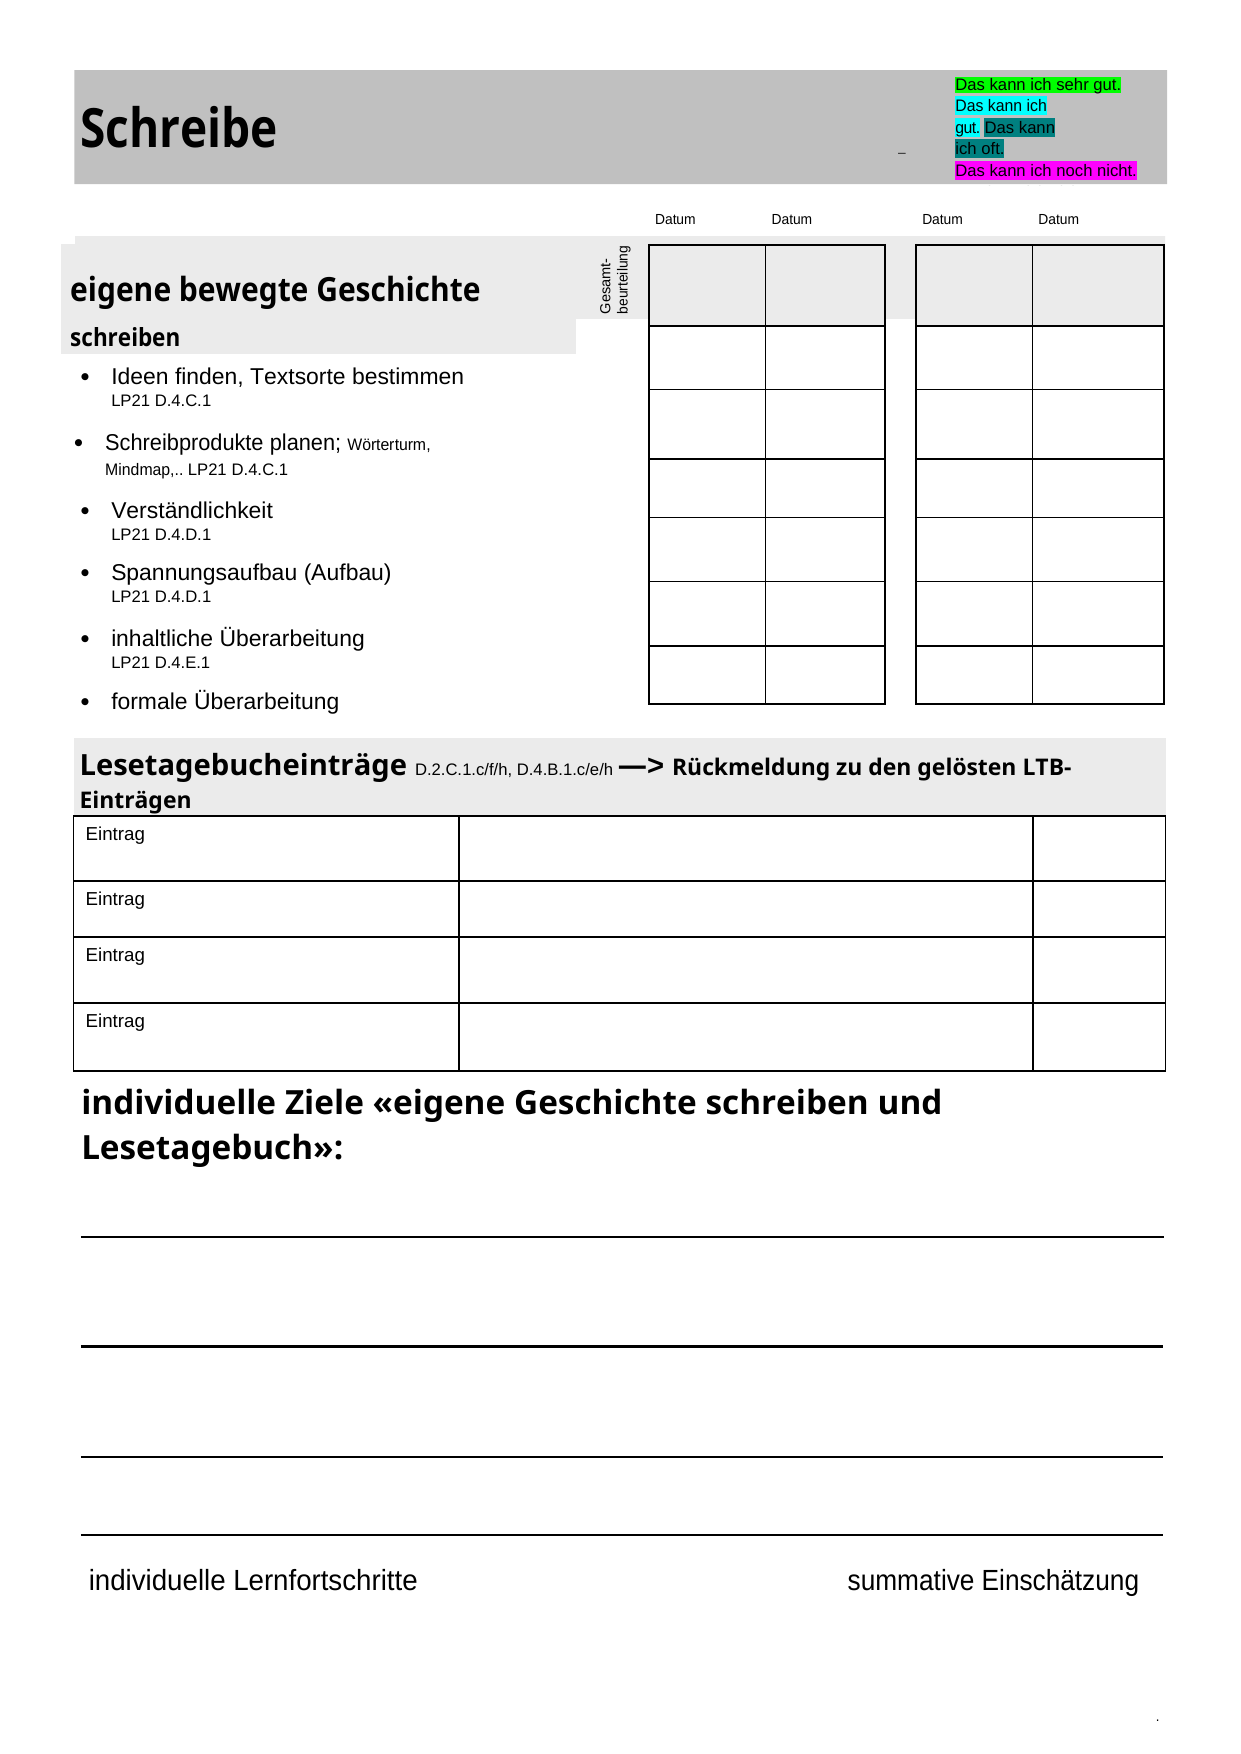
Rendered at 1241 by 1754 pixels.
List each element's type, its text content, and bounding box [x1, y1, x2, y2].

table_cell Eintrag [74, 817, 458, 880]
table_cell [1034, 1004, 1165, 1070]
table_cell [460, 1004, 1032, 1070]
table_cell Eintrag [74, 938, 458, 1002]
table_cell [1034, 817, 1165, 880]
table_cell Eintrag [74, 882, 458, 936]
table_header Lesetagebucheinträge D.2.C.1.c/f/h, D.4.B.1.c/e/h —> Rückmeldung zu den gelösten LTB-Einträgen [74, 738, 1166, 815]
table_cell [460, 817, 1032, 880]
table_cell [1034, 882, 1165, 936]
table_cell [460, 938, 1032, 1002]
text individuelle Ziele «eigene Geschichte schreiben und Lesetagebuch»: [81, 1078, 1180, 1169]
table_cell [460, 882, 1032, 936]
table_cell [1034, 938, 1165, 1002]
table_cell Eintrag [74, 1004, 458, 1070]
